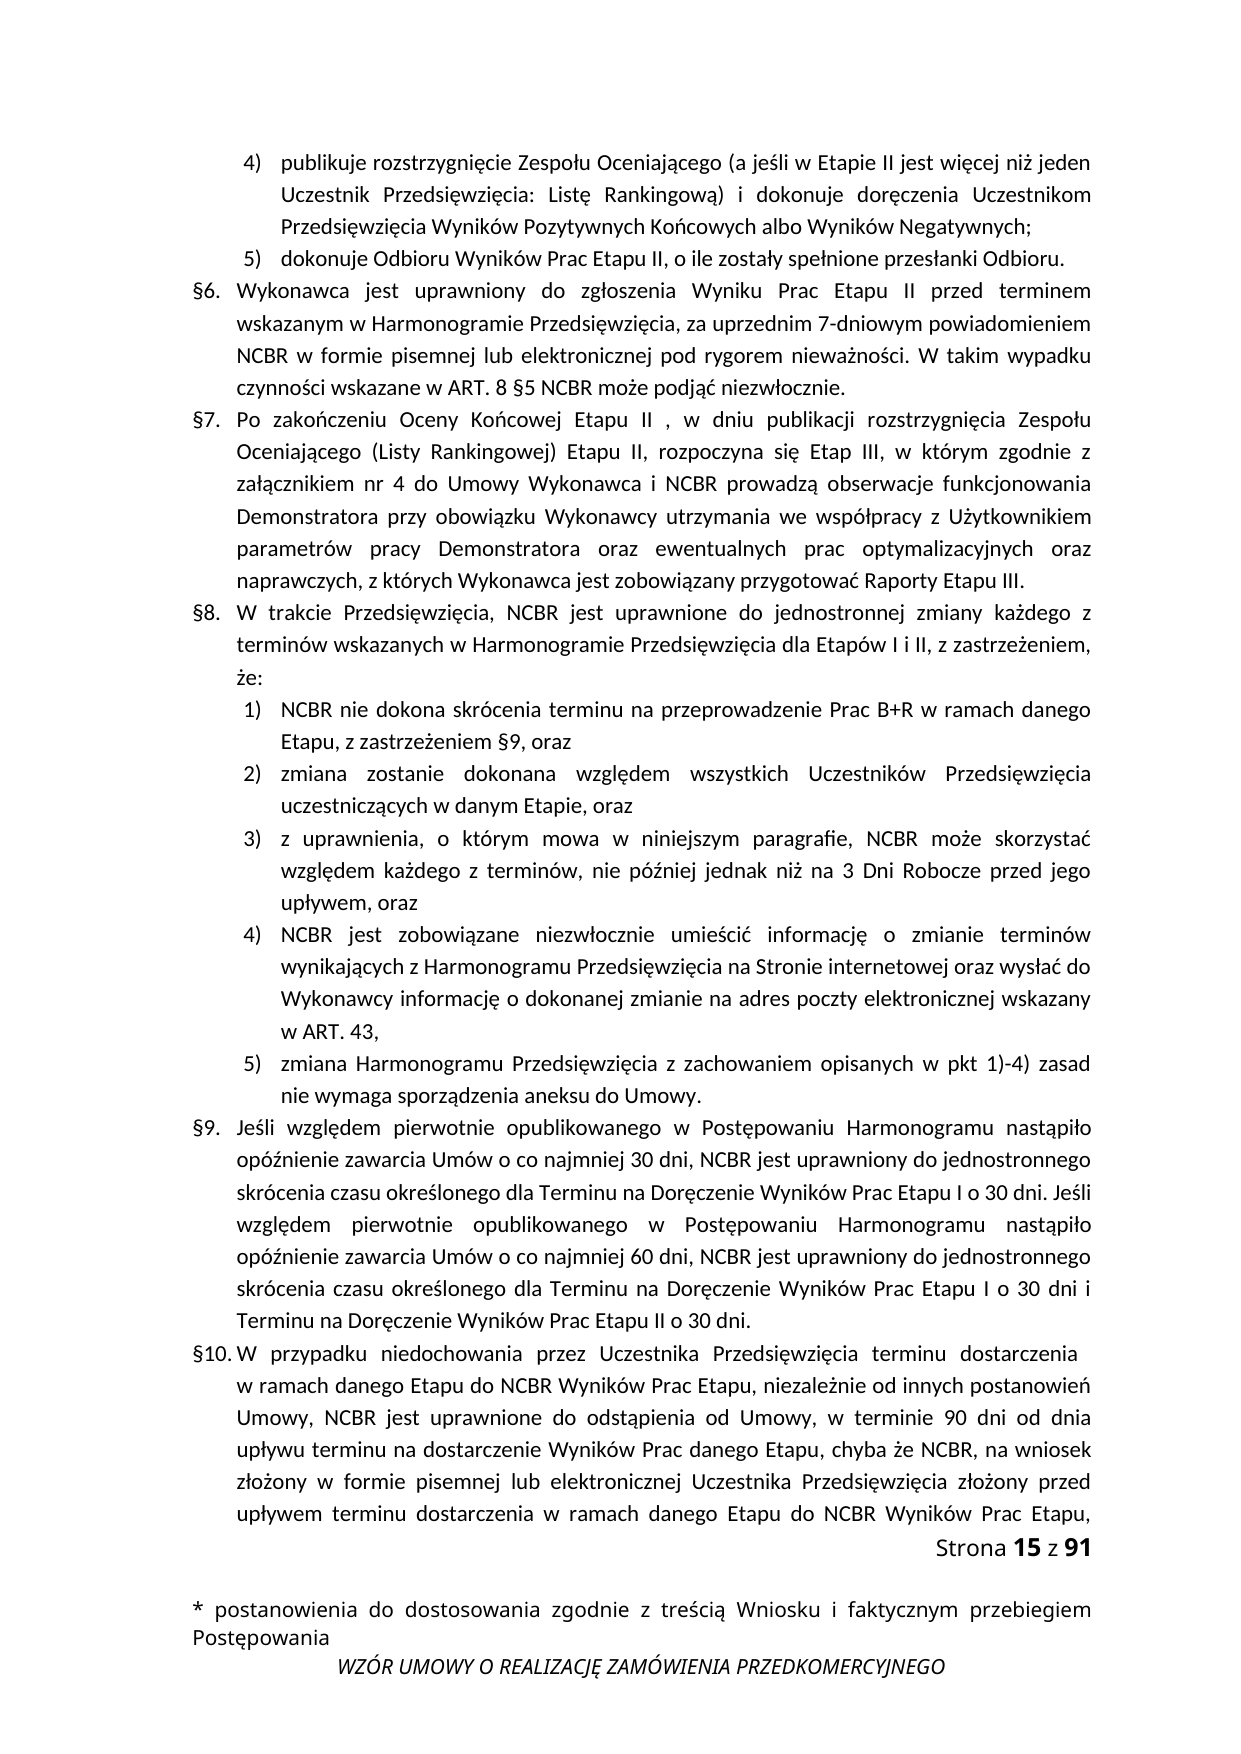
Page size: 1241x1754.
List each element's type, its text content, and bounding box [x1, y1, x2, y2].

list zmiana Harmonogramu Przedsięwzięcia z zachowaniem opisanych w pkt 1)-4) zasad nie wymaga sporządzenia aneksu do Umowy. [243, 1049, 1093, 1109]
list z uprawnienia, o którym mowa w niniejszym paragrafie, NCBR może skorzystać względem każdego z terminów, nie później jednak niż na 3 Dni Robocze przed jego upływem, oraz [243, 824, 1093, 916]
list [192, 1339, 1093, 1528]
list zmiana zostanie dokonana względem wszystkich Uczestników Przedsięwzięcia uczestniczących w danym Etapie, oraz [243, 759, 1093, 819]
list W trakcie Przedsięwzięcia, NCBR jest uprawnione do jednostronnej zmiany każdego z terminów wskazanych w Harmonogramie Przedsięwzięcia dla Etapów I i II, z zastrzeżeniem, że: [192, 598, 1093, 691]
list Po zakończeniu Oceny Końcowej Etapu II , w dniu publikacji rozstrzygnięcia Zespołu Oceniającego (Listy Rankingowej) Etapu II, rozpoczyna się Etap III, w którym zgodnie z załącznikiem nr 4 do Umowy Wykonawca i NCBR prowadzą obserwacje funkcjonowania Demonstratora przy obowiązku Wykonawcy utrzymania we współpracy z Użytkownikiem parametrów pracy Demonstratora oraz ewentualnych prac optymalizacyjnych oraz naprawczych, z których Wykonawca jest zobowiązany przygotować Raporty Etapu III. [192, 405, 1093, 594]
list NCBR nie dokona skrócenia terminu na przeprowadzenie Prac B+R w ramach danego Etapu, z zastrzeżeniem §9, oraz [243, 695, 1093, 755]
list dokonuje Odbioru Wyników Prac Etapu II, o ile zostały spełnione przesłanki Odbioru. [243, 244, 1093, 272]
list NCBR jest zobowiązane niezwłocznie umieścić informację o zmianie terminów wynikających z Harmonogramu Przedsięwzięcia na Stronie internetowej oraz wysłać do Wykonawcy informację o dokonanej zmianie na adres poczty elektronicznej wskazany w ART. 43, [243, 920, 1093, 1045]
list Jeśli względem pierwotnie opublikowanego w Postępowaniu Harmonogramu nastąpiło opóźnienie zawarcia Umów o co najmniej 30 dni, NCBR jest uprawniony do jednostronnego skrócenia czasu określonego dla Terminu na Doręczenie Wyników Prac Etapu I o 30 dni. Jeśli względem pierwotnie opublikowanego w Postępowaniu Harmonogramu nastąpiło opóźnienie zawarcia Umów o co najmniej 60 dni, NCBR jest uprawniony do jednostronnego skrócenia czasu określonego dla Terminu na Doręczenie Wyników Prac Etapu I o 30 dni i Terminu na Doręczenie Wyników Prac Etapu II o 30 dni. [192, 1113, 1093, 1334]
list Wykonawca jest uprawniony do zgłoszenia Wyniku Prac Etapu II przed terminem wskazanym w Harmonogramie Przedsięwzięcia, za uprzednim 7-dniowym powiadomieniem NCBR w formie pisemnej lub elektronicznej pod rygorem nieważności. W takim wypadku czynności wskazane w ART. 8 §5 NCBR może podjąć niezwłocznie. [192, 276, 1093, 401]
list publikuje rozstrzygnięcie Zespołu Oceniającego (a jeśli w Etapie II jest więcej niż jeden Uczestnik Przedsięwzięcia: Listę Rankingową) i dokonuje doręczenia Uczestnikom Przedsięwzięcia Wyników Pozytywnych Końcowych albo Wyników Negatywnych; [243, 148, 1093, 240]
